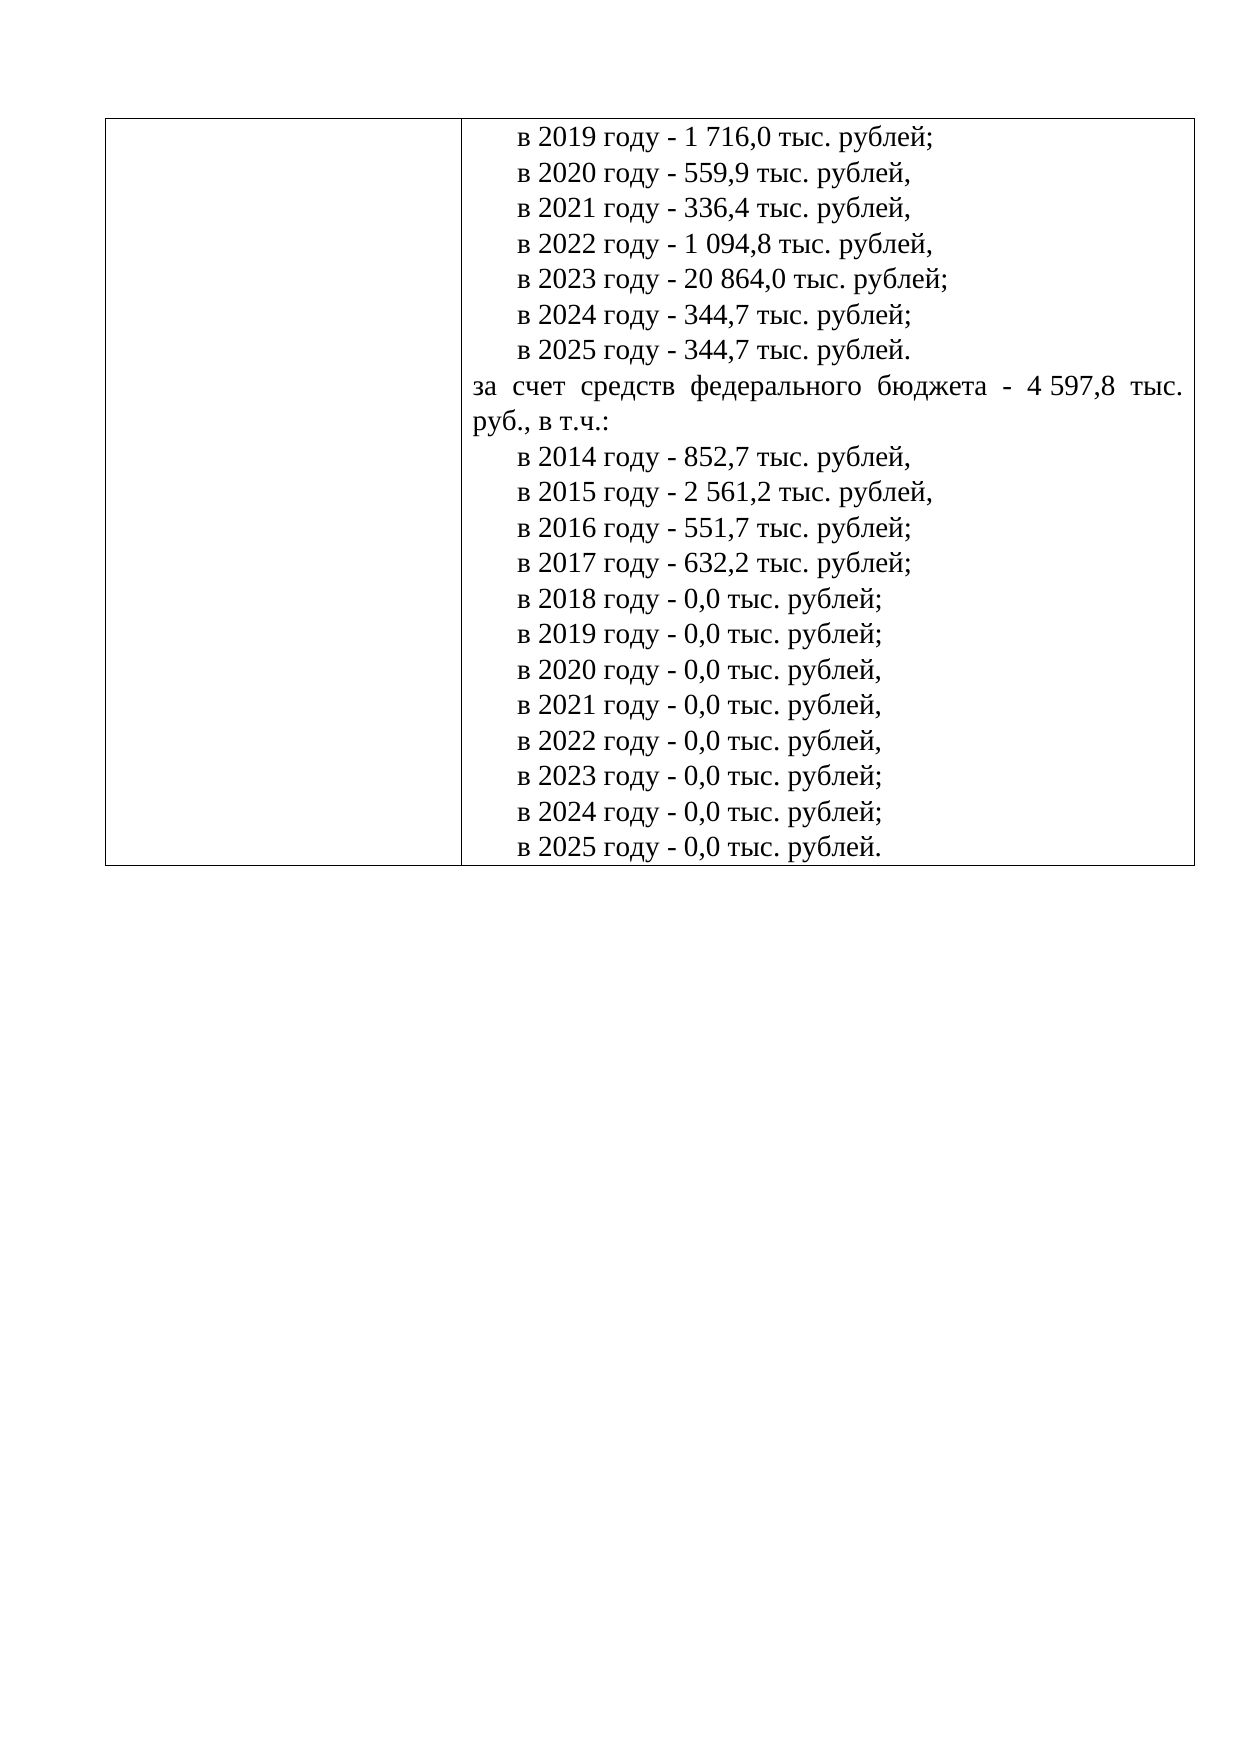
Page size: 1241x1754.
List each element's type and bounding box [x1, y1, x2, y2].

table_header [462, 119, 1194, 865]
table_header [106, 119, 461, 865]
